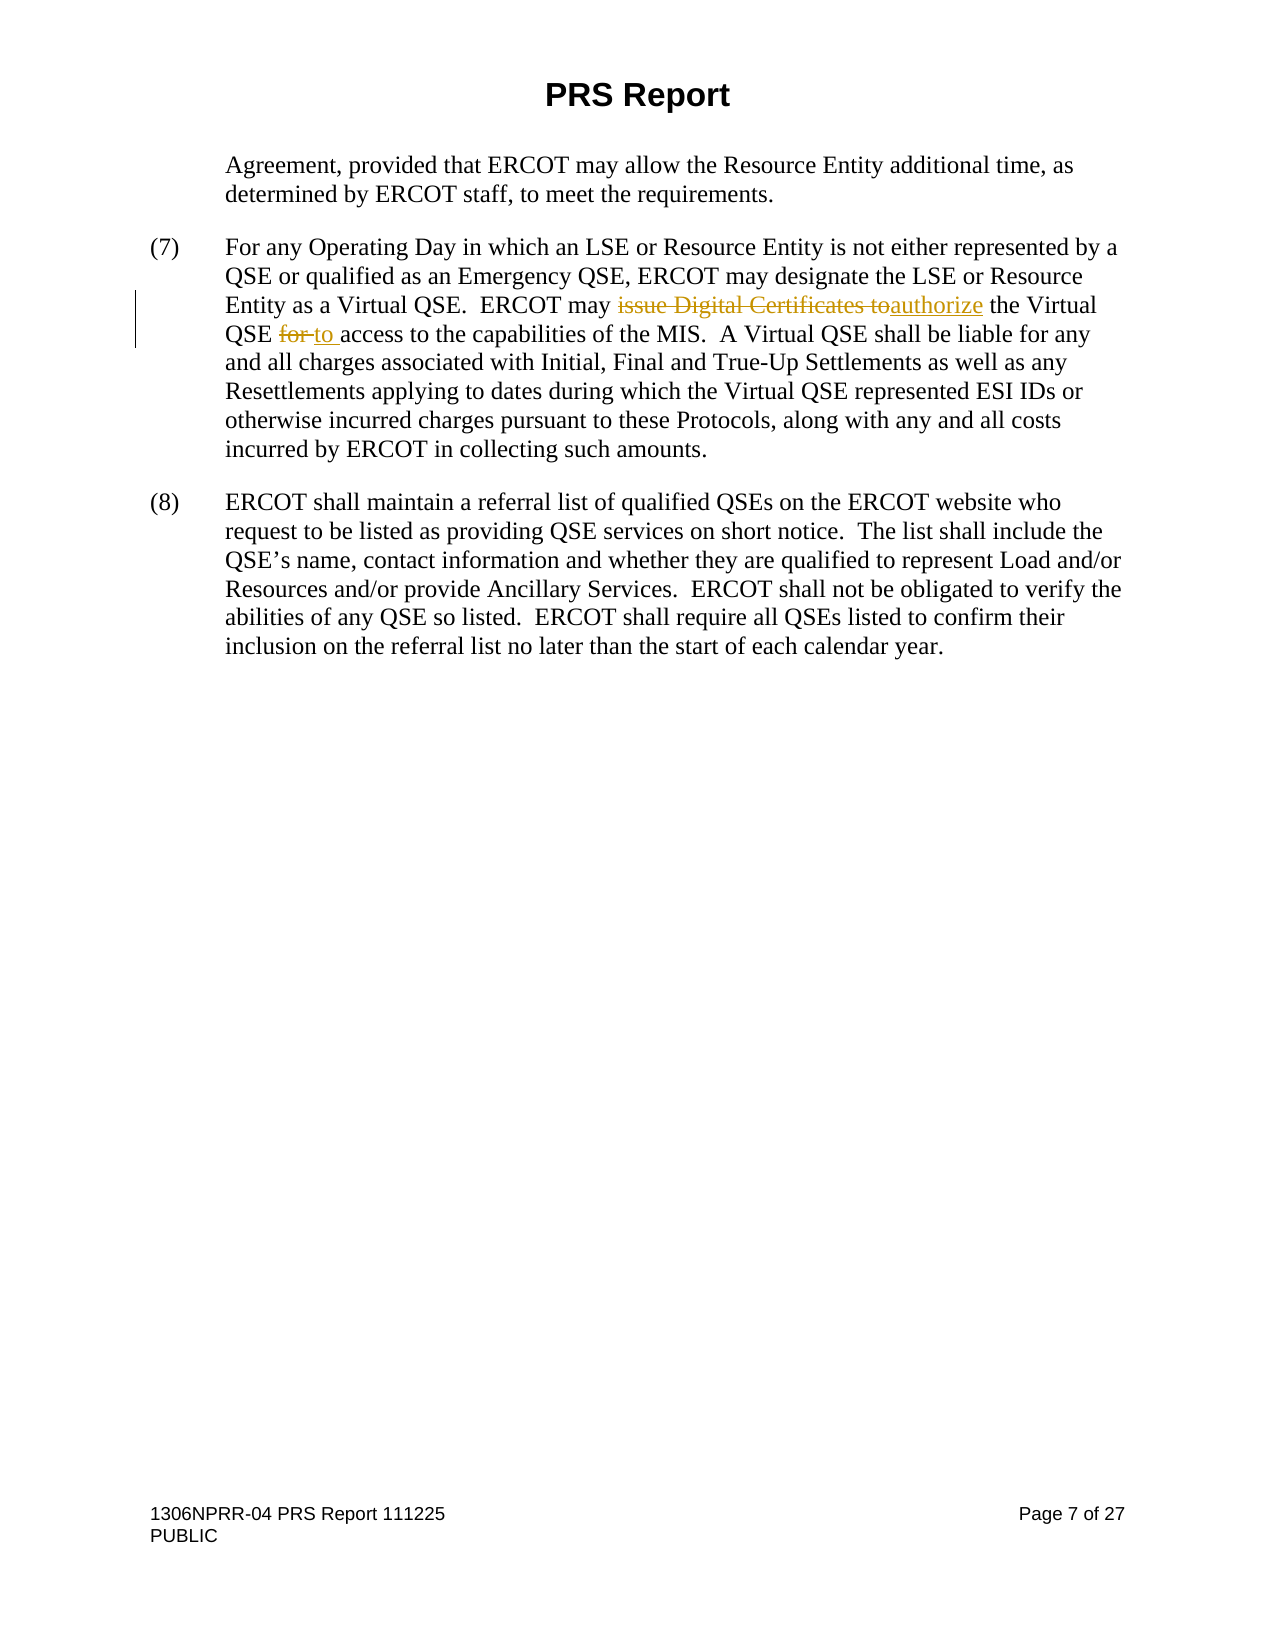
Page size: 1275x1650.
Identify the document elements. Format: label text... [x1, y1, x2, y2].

text (8) ERCOT shall maintain a referral list of qualified QSEs on the ERCOT website who request to be listed as providing QSE services on short notice. The list shall include the QSE’s name, contact information and whether they are qualified to represent Load and/or Resources and/or provide Ancillary Services. ERCOT shall not be obligated to verify the abilities of any QSE so listed. ERCOT shall require all QSEs listed to confirm their inclusion on the referral list no later than the start of each calendar year. [150, 487, 1125, 660]
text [150, 150, 1125, 207]
text (7) For any Operating Day in which an LSE or Resource Entity is not either represented by a QSE or qualified as an Emergency QSE, ERCOT may designate the LSE or Resource Entity as a Virtual QSE. ERCOT may the Virtual QSE access to the capabilities of the MIS. A Virtual QSE shall be liable for any and all charges associated with Initial, Final and True-Up Settlements as well as any Resettlements applying to dates during which the Virtual QSE represented ESI IDs or otherwise incurred charges pursuant to these Protocols, along with any and all costs incurred by ERCOT in collecting such amounts. [150, 232, 1125, 462]
